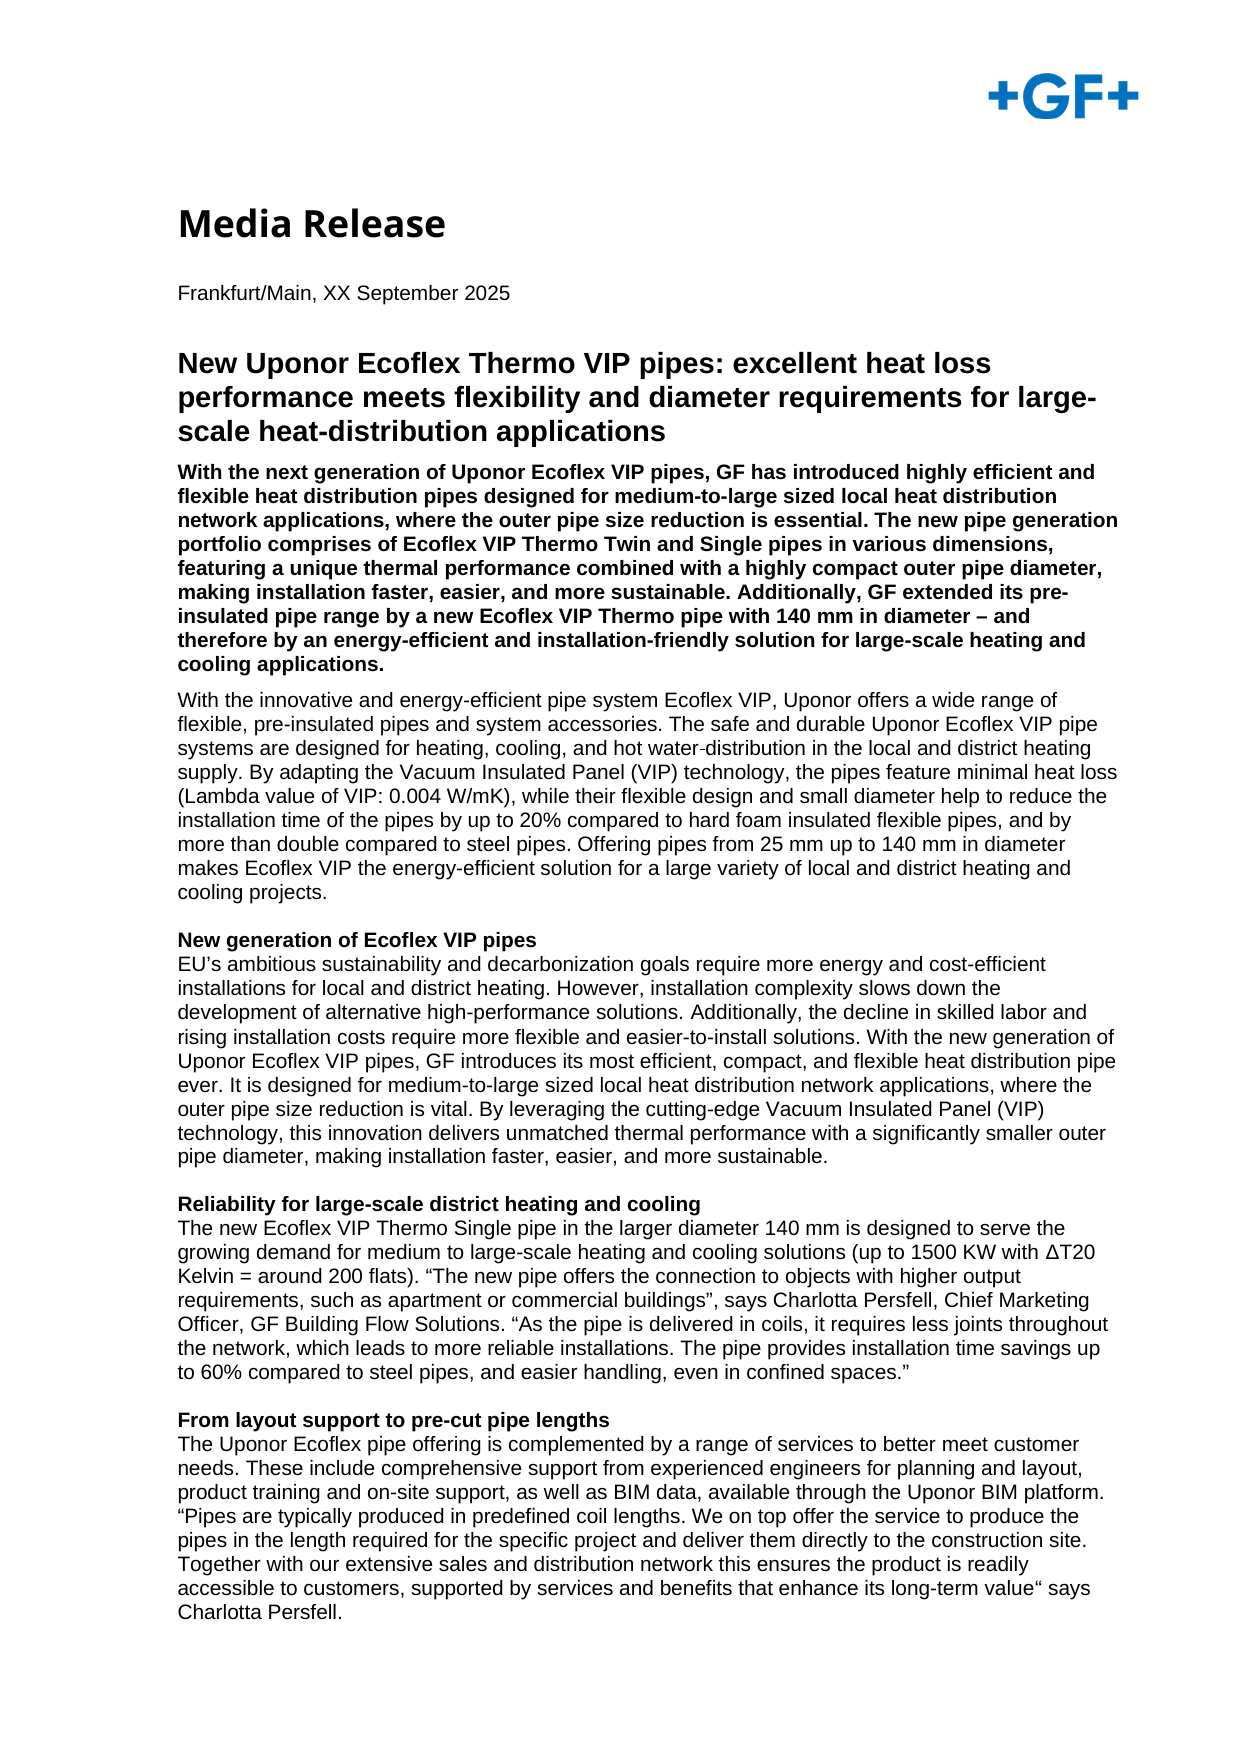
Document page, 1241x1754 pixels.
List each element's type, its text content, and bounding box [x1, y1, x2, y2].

picture [988, 73, 1139, 119]
table_cell Frankfurt/Main, XX September 2025 [177, 281, 1115, 310]
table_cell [177, 310, 1122, 1671]
table_header Media Release [177, 198, 1115, 281]
